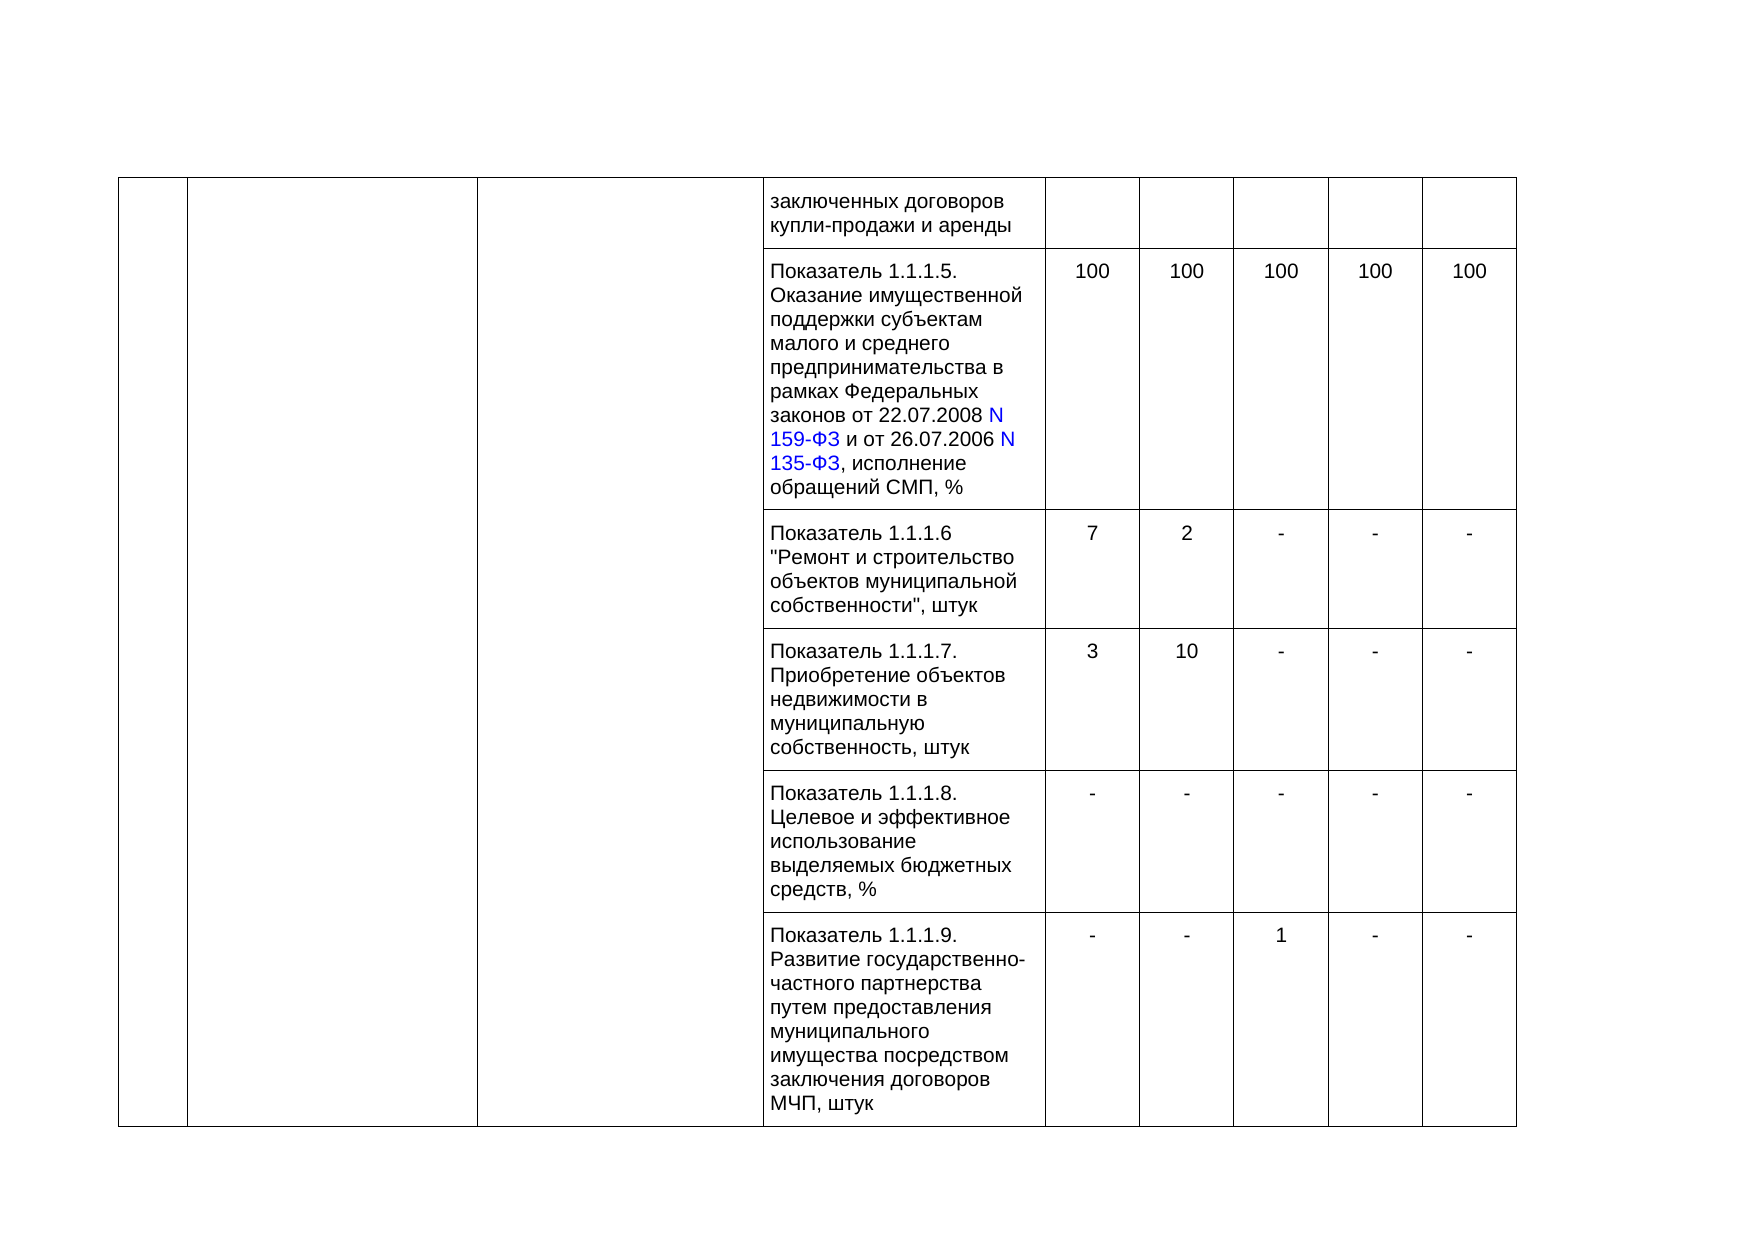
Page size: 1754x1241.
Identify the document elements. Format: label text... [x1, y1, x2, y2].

table_cell 100 [1329, 249, 1422, 509]
table_cell - [1329, 178, 1422, 247]
table_cell - [1046, 913, 1139, 1126]
table_cell - [1423, 510, 1516, 627]
table_cell - [1329, 629, 1422, 769]
table_cell 3 [1046, 629, 1139, 769]
table_cell - [1329, 771, 1422, 912]
table_cell - [1329, 510, 1422, 627]
table_cell - [1423, 771, 1516, 912]
table_cell - [1046, 178, 1139, 247]
table_cell - [1234, 178, 1328, 247]
table_cell 7 [1046, 510, 1139, 627]
table_cell Показатель 1.1.1.9. Развитие государственно-частного партнерства путем предоставления муниципального имущества посредством заключения договоров МЧП, штук [764, 913, 1045, 1126]
table_cell - [1046, 771, 1139, 912]
table_cell - [1234, 510, 1328, 627]
table_cell Показатель 1.1.1.5. Оказание имущественной поддержки субъектам малого и среднего предпринимательства в рамках Федеральных законов от 22.07.2008 N 159-ФЗ и от 26.07.2006 N 135-ФЗ, исполнение обращений СМП, % [764, 249, 1045, 509]
table_cell 100 [1234, 249, 1328, 509]
table_cell 100 [1140, 249, 1233, 509]
table_cell - [1423, 913, 1516, 1126]
table_cell - [1329, 913, 1422, 1126]
table_cell 100 [1423, 249, 1516, 509]
table_cell - [1140, 771, 1233, 912]
table_cell - [1140, 913, 1233, 1126]
table_cell Показатель 1.1.1.7. Приобретение объектов недвижимости в муниципальную собственность, штук [764, 629, 1045, 769]
table_cell 2 [1140, 510, 1233, 627]
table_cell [764, 178, 1045, 247]
table_cell - [1140, 178, 1233, 247]
table_cell 100 [1046, 249, 1139, 509]
table_cell - [1423, 629, 1516, 769]
table_cell 1 [1234, 913, 1328, 1126]
table_cell - [1234, 629, 1328, 769]
table_cell Показатель 1.1.1.8. Целевое и эффективное использование выделяемых бюджетных средств, % [764, 771, 1045, 912]
table_cell Показатель 1.1.1.6 "Ремонт и строительство объектов муниципальной собственности", штук [764, 510, 1045, 627]
table_cell - [1423, 178, 1516, 247]
table_cell 10 [1140, 629, 1233, 769]
table_cell - [1234, 771, 1328, 912]
